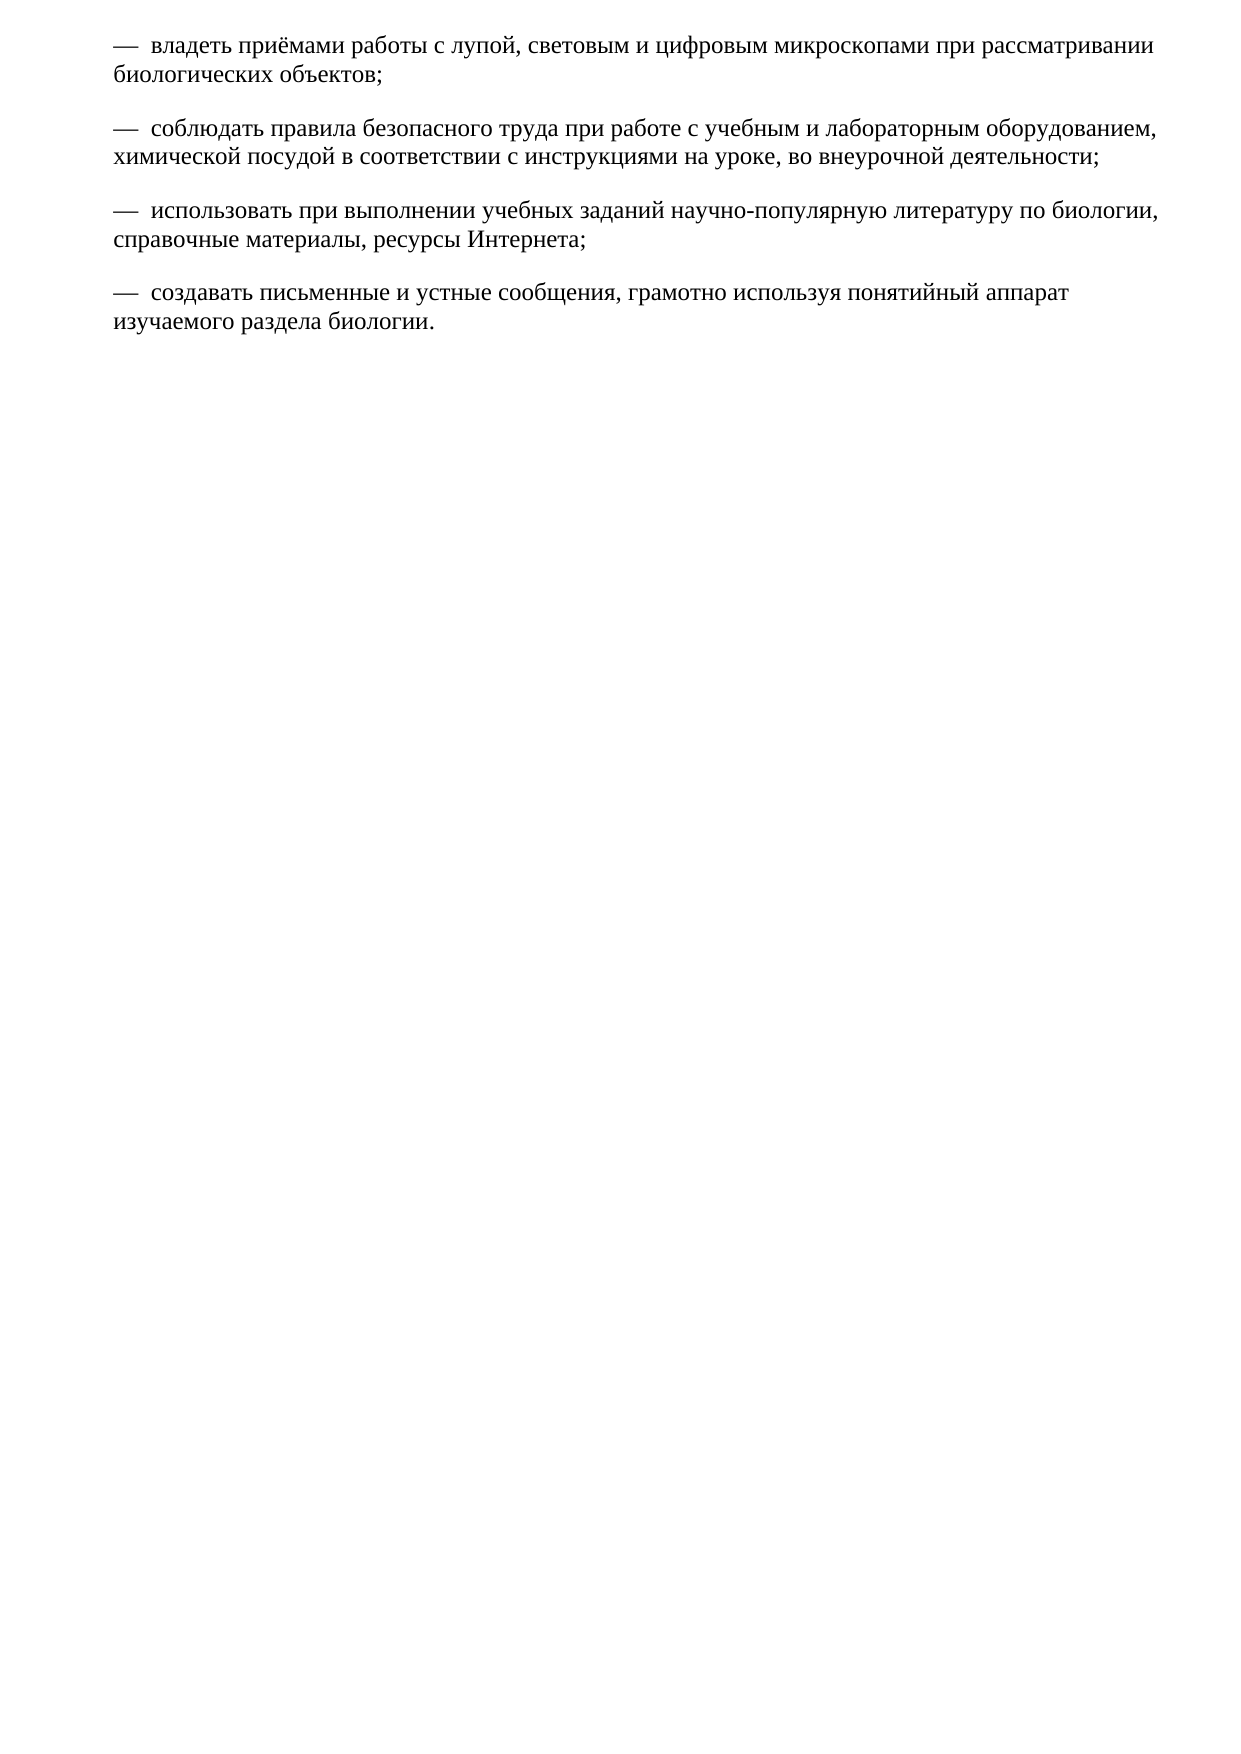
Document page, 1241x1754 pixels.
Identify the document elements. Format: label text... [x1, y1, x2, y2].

text — создавать письменные и устные сообщения, грамотно используя понятийный аппарат изучаемого раздела биологии. [113, 277, 1072, 335]
text — использовать при выполнении учебных заданий научно-популярную литературу по биологии, справочные материалы, ресурсы Интернета; [113, 195, 1162, 253]
text — владеть приёмами работы с лупой, световым и цифровым микроскопами при рассматривании биологических объектов; [113, 30, 1162, 88]
text — соблюдать правила безопасного труда при работе с учебным и лабораторным оборудованием, химической посудой в соответствии с инструкциями на уроке, во внеурочной деятельности; [113, 113, 1162, 170]
